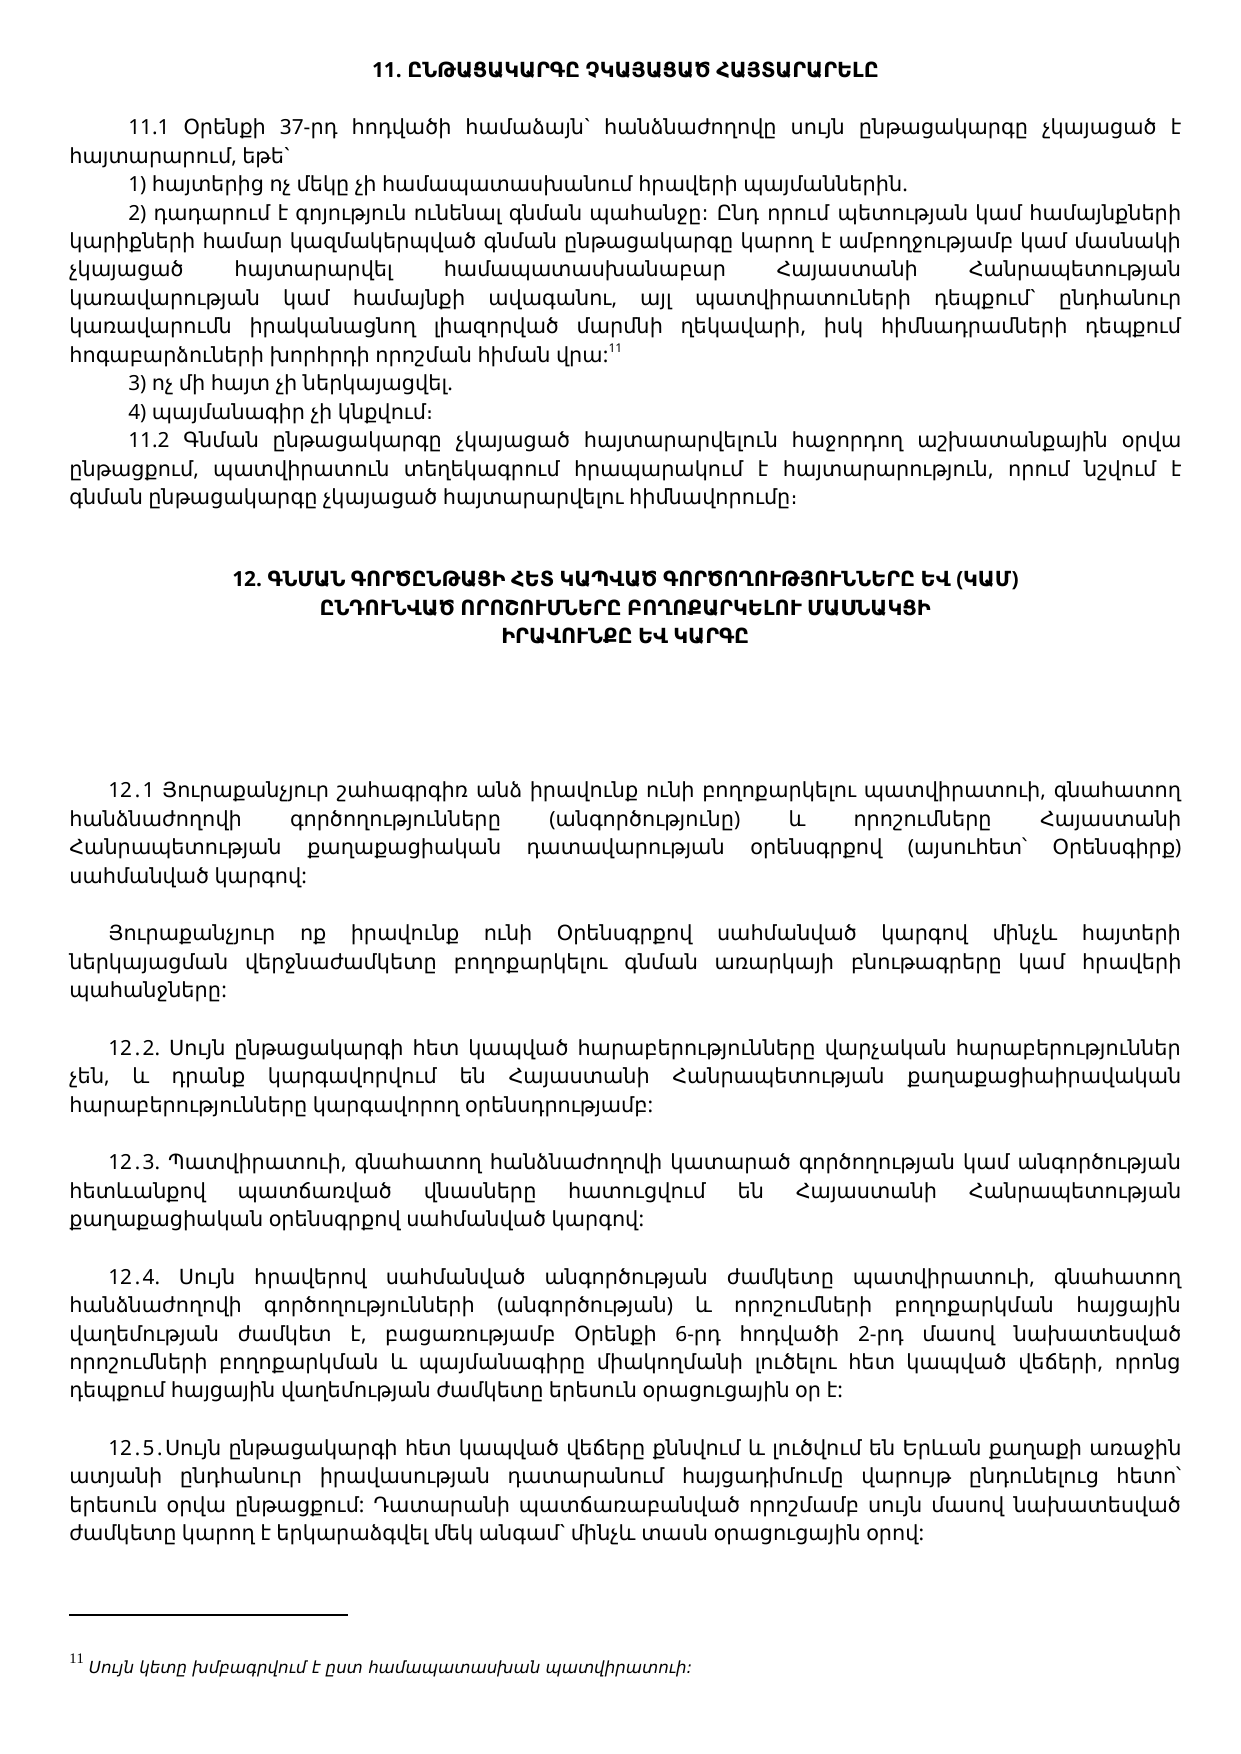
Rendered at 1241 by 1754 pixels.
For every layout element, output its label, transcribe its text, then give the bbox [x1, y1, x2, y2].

text 3) ոչ մի հայտ չի ներկայացվել. [69, 368, 1181, 397]
text 2) դադարում է գոյություն ունենալ գնման պահանջը: Ընդ որում պետության կամ համայնքների կարիքների համար կազմակերպված գնման ընթացակարգը կարող է ամբողջությամբ կամ մասնակի չկայացած հայտարարվել համապատասխանաբար Հայաստանի Հանրապետության կառավարության կամ համայնքի ավագանու, այլ պատվիրատուների դեպքում` ընդհանուր կառավարումն իրականացնող լիազորված մարմնի ղեկավարի, իսկ հիմնադրամների դեպքում հոգաբարձուների խորհրդի որոշման հիման վրա: [69, 198, 1181, 368]
text 12. ԳՆՄԱՆ ԳՈՐԾԸՆԹԱՑԻ ՀԵՏ ԿԱՊՎԱԾ ԳՈՐԾՈՂՈՒԹՅՈՒՆՆԵՐԸ ԵՎ (ԿԱՄ) [69, 564, 1181, 593]
text 1) հայտերից ոչ մեկը չի համապատասխանում հրավերի պայմաններին. [69, 169, 1181, 198]
text 11.1 Օրենքի 37-րդ հոդվածի համաձայն` հանձնաժողովը սույն ընթացակարգը չկայացած է հայտարարում, եթե` [69, 112, 1181, 169]
text 12․5․Սույն ընթացակարգի հետ կապված վեճերը քննվում և լուծվում են Երևան քաղաքի առաջին ատյանի ընդհանուր իրավասության դատարանում հայցադիմումը վարույթ ընդունելուց հետո՝ երեսուն օրվա ընթացքում: Դատարանի պատճառաբանված որոշմամբ սույն մասով նախատեսված ժամկետը կարող է երկարաձգվել մեկ անգամ` մինչև տասն օրացուցային օրով: [69, 1433, 1181, 1547]
text 12․4. Սույն հրավերով սահմանված անգործության ժամկետը պատվիրատուի, գնահատող հանձնաժողովի գործողությունների (անգործության) և որոշումների բողոքարկման հայցային վաղեմության ժամկետ է, բացառությամբ Օրենքի 6-րդ հոդվածի 2-րդ մասով նախատեսված որոշումների բողոքարկման և պայմանագիրը միակողմանի լուծելու հետ կապված վեճերի, որոնց դեպքում հայցային վաղեմության ժամկետը երեսուն օրացուցային օր է: [69, 1262, 1181, 1404]
text 11. ԸՆԹԱՑԱԿԱՐԳԸ ՉԿԱՅԱՑԱԾ ՀԱՅՏԱՐԱՐԵԼԸ [69, 56, 1181, 84]
text 4) պայմանագիր չի կնքվում։ [69, 397, 1181, 425]
text 12․3. Պատվիրատուի, գնահատող հանձնաժողովի կատարած գործողության կամ անգործության հետևանքով պատճառված վնասները հատուցվում են Հայաստանի Հանրապետության քաղաքացիական օրենսգրքով սահմանված կարգով: [69, 1147, 1181, 1233]
text 12․2. Սույն ընթացակարգի հետ կապված հարաբերությունները վարչական հարաբերություններ չեն, և դրանք կարգավորվում են Հայաստանի Հանրապետության քաղաքացիաիրավական հարաբերությունները կարգավորող օրենսդրությամբ: [69, 1033, 1181, 1118]
text 12․1 Յուրաքանչյուր շահագրգիռ անձ իրավունք ունի բողոքարկելու պատվիրատուի, գնահատող հանձնաժողովի գործողությունները (անգործությունը) և որոշումները Հայաստանի Հանրապետության քաղաքացիական դատավարության օրենսգրքով (այսուհետ՝ Օրենսգիրք) սահմանված կարգով: [69, 776, 1181, 889]
text ԸՆԴՈՒՆՎԱԾ ՈՐՈՇՈՒՄՆԵՐԸ ԲՈՂՈՔԱՐԿԵԼՈՒ ՄԱՍՆԱԿՑԻ [69, 593, 1181, 621]
text Յուրաքանչյուր ոք իրավունք ունի Օրենսգրքով սահմանված կարգով մինչև հայտերի ներկայացման վերջնաժամկետը բողոքարկելու գնման առարկայի բնութագրերը կամ հրավերի պահանջները: [69, 918, 1181, 1004]
text ԻՐԱՎՈՒՆՔԸ ԵՎ ԿԱՐԳԸ [69, 621, 1181, 650]
text 11.2 Գնման ընթացակարգը չկայացած հայտարարվելուն հաջորդող աշխատանքային օրվա ընթացքում, պատվիրատուն տեղեկագրում հրապարակում է հայտարարություն, որում նշվում է գնման ընթացակարգը չկայացած հայտարարվելու հիմնավորումը։ [69, 425, 1181, 511]
